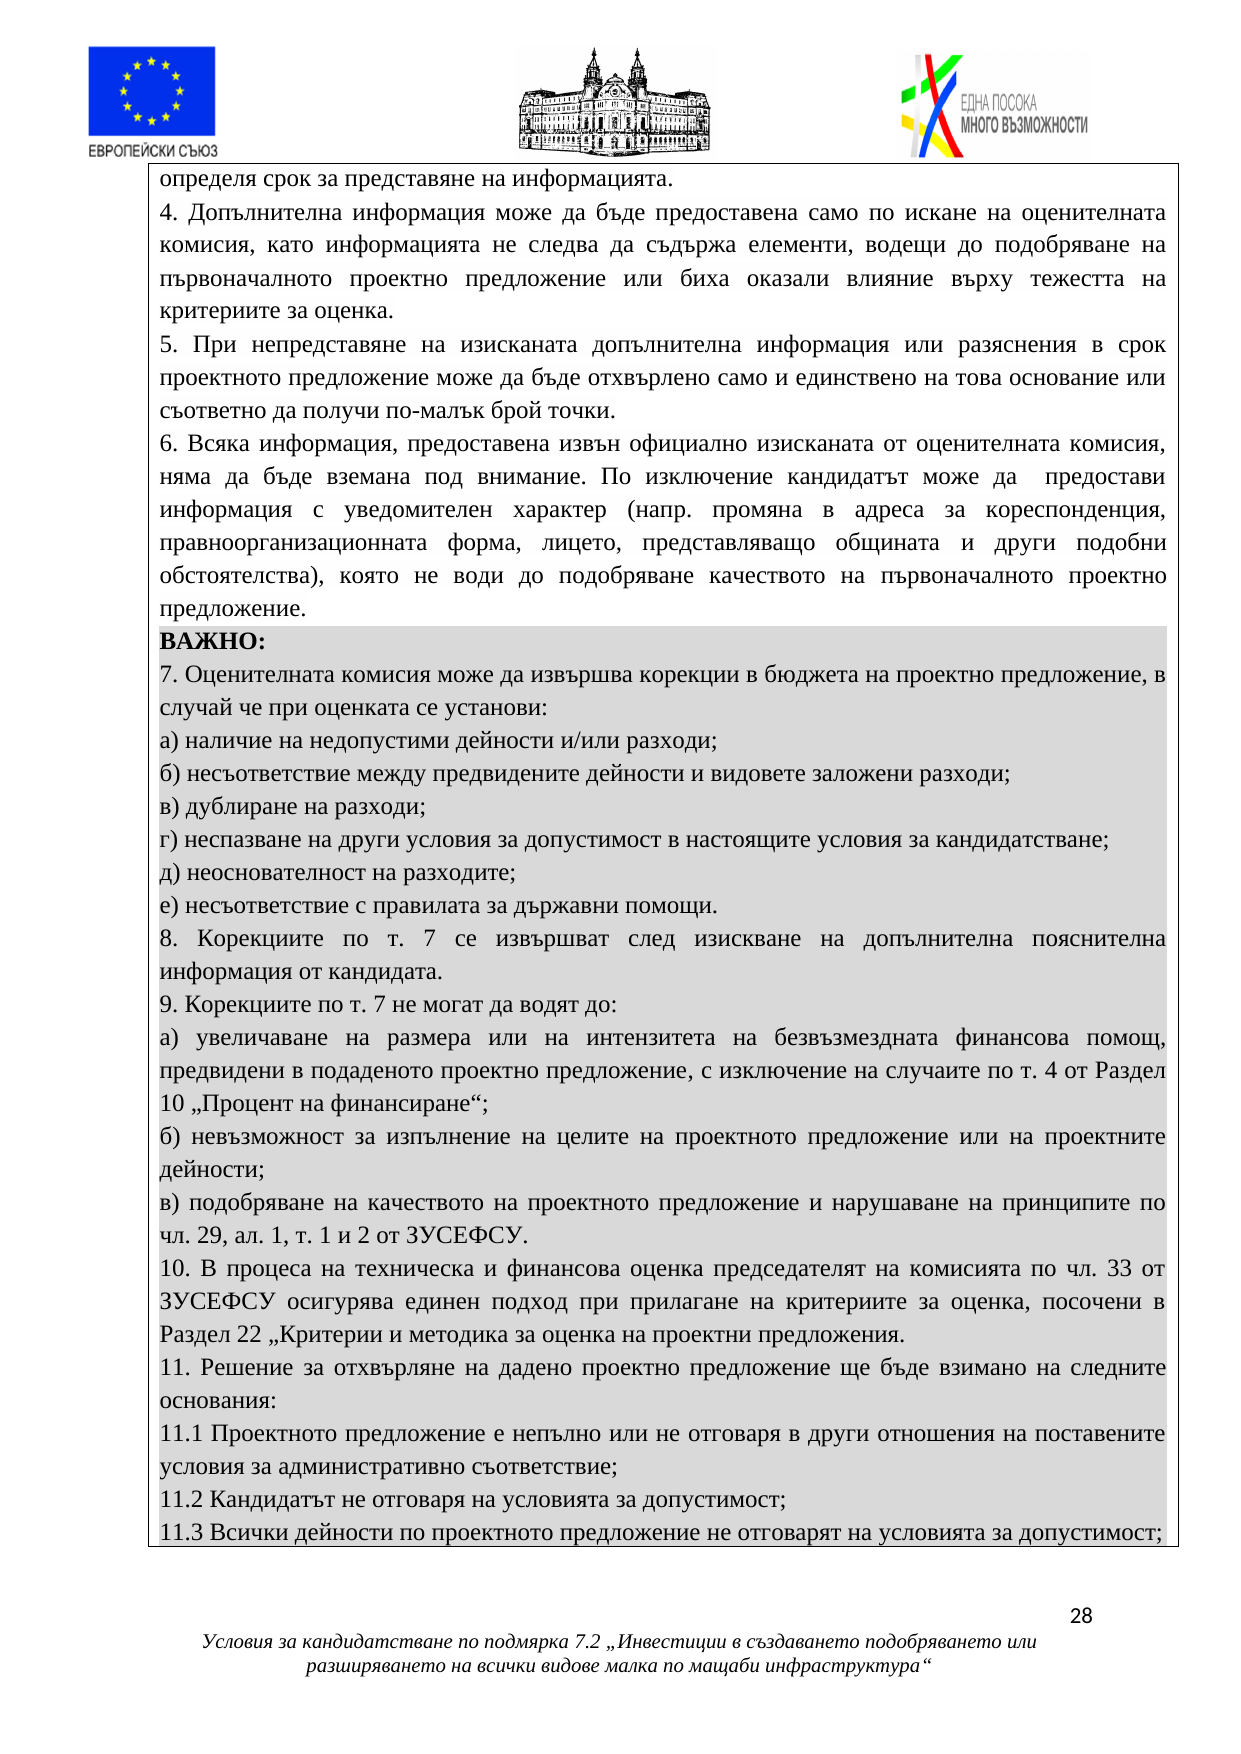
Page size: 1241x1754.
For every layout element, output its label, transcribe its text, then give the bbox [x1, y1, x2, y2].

picture [514, 44, 718, 160]
picture [88, 45, 219, 160]
picture [896, 50, 1090, 160]
